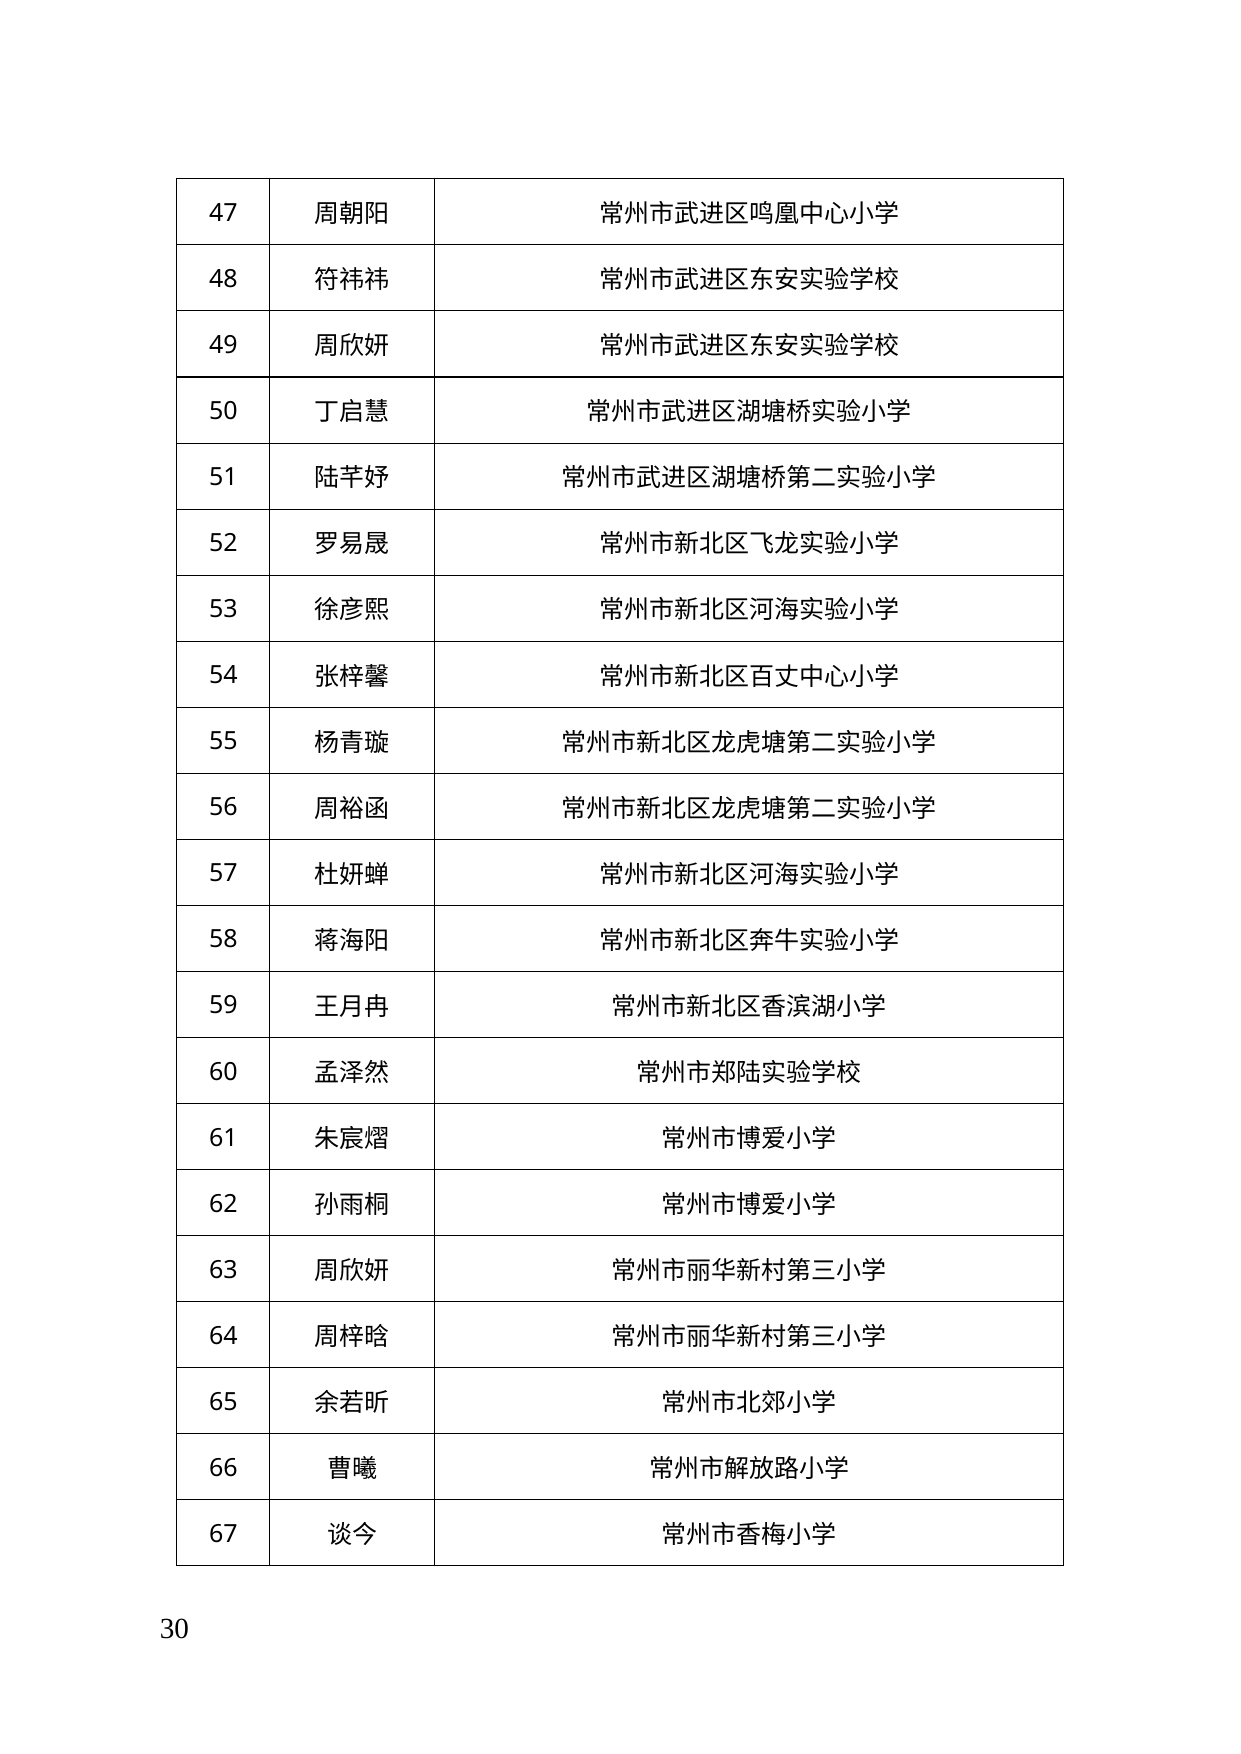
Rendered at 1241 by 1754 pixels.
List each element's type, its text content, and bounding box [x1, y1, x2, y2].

table_cell 常州市解放路小学 [435, 1434, 1063, 1499]
table_cell 朱宸熠 [270, 1104, 434, 1169]
table_cell 周欣妍 [270, 311, 434, 376]
table_cell 52 [177, 510, 269, 574]
table_cell 64 [177, 1302, 269, 1367]
table_cell 66 [177, 1434, 269, 1499]
table_cell 54 [177, 642, 269, 707]
table_cell 罗易晟 [270, 510, 434, 574]
table_cell 蒋海阳 [270, 906, 434, 971]
table_cell 周裕函 [270, 774, 434, 839]
table_cell 陆芊妤 [270, 444, 434, 508]
table_cell 常州市郑陆实验学校 [435, 1038, 1063, 1103]
table_cell 余若昕 [270, 1368, 434, 1433]
table_cell 61 [177, 1104, 269, 1169]
table_cell 60 [177, 1038, 269, 1103]
table_cell 65 [177, 1368, 269, 1433]
table_cell 张梓馨 [270, 642, 434, 707]
table_cell 符祎祎 [270, 245, 434, 310]
table_cell 孙雨桐 [270, 1170, 434, 1235]
table_cell 47 [177, 179, 269, 244]
table_cell 常州市新北区龙虎塘第二实验小学 [435, 774, 1063, 839]
table_cell 周梓晗 [270, 1302, 434, 1367]
table_cell 56 [177, 774, 269, 839]
table_cell 常州市博爱小学 [435, 1170, 1063, 1235]
table_cell 常州市丽华新村第三小学 [435, 1236, 1063, 1301]
table_cell 杜妍蝉 [270, 840, 434, 905]
table_cell 常州市新北区飞龙实验小学 [435, 510, 1063, 574]
table_cell 孟泽然 [270, 1038, 434, 1103]
table_cell 57 [177, 840, 269, 905]
table_cell 常州市北郊小学 [435, 1368, 1063, 1433]
table_cell 常州市武进区东安实验学校 [435, 245, 1063, 310]
table_cell 徐彦熙 [270, 576, 434, 641]
table_cell 常州市新北区奔牛实验小学 [435, 906, 1063, 971]
table_cell 王月冉 [270, 972, 434, 1037]
table_cell 63 [177, 1236, 269, 1301]
table_cell 常州市武进区湖塘桥第二实验小学 [435, 444, 1063, 508]
table_cell 常州市博爱小学 [435, 1104, 1063, 1169]
table_cell 48 [177, 245, 269, 310]
table_cell 曹曦 [270, 1434, 434, 1499]
table_cell 常州市新北区河海实验小学 [435, 840, 1063, 905]
table_cell 周欣妍 [270, 1236, 434, 1301]
table_cell 49 [177, 311, 269, 376]
table_cell 谈今 [270, 1500, 434, 1565]
table_cell 55 [177, 708, 269, 773]
table_cell 丁启慧 [270, 378, 434, 442]
table_cell 周朝阳 [270, 179, 434, 244]
table_cell 53 [177, 576, 269, 641]
table_cell 常州市香梅小学 [435, 1500, 1063, 1565]
table_cell 杨青璇 [270, 708, 434, 773]
table_cell 62 [177, 1170, 269, 1235]
table_cell 常州市武进区湖塘桥实验小学 [435, 378, 1063, 442]
table_cell 67 [177, 1500, 269, 1565]
table_cell 常州市新北区百丈中心小学 [435, 642, 1063, 707]
table_cell 常州市新北区香滨湖小学 [435, 972, 1063, 1037]
table_cell 50 [177, 378, 269, 442]
table_cell 常州市武进区鸣凰中心小学 [435, 179, 1063, 244]
table_cell 51 [177, 444, 269, 508]
table_cell 常州市武进区东安实验学校 [435, 311, 1063, 376]
table_cell 59 [177, 972, 269, 1037]
table_cell 58 [177, 906, 269, 971]
table_cell 常州市丽华新村第三小学 [435, 1302, 1063, 1367]
table_cell 常州市新北区龙虎塘第二实验小学 [435, 708, 1063, 773]
table_cell 常州市新北区河海实验小学 [435, 576, 1063, 641]
